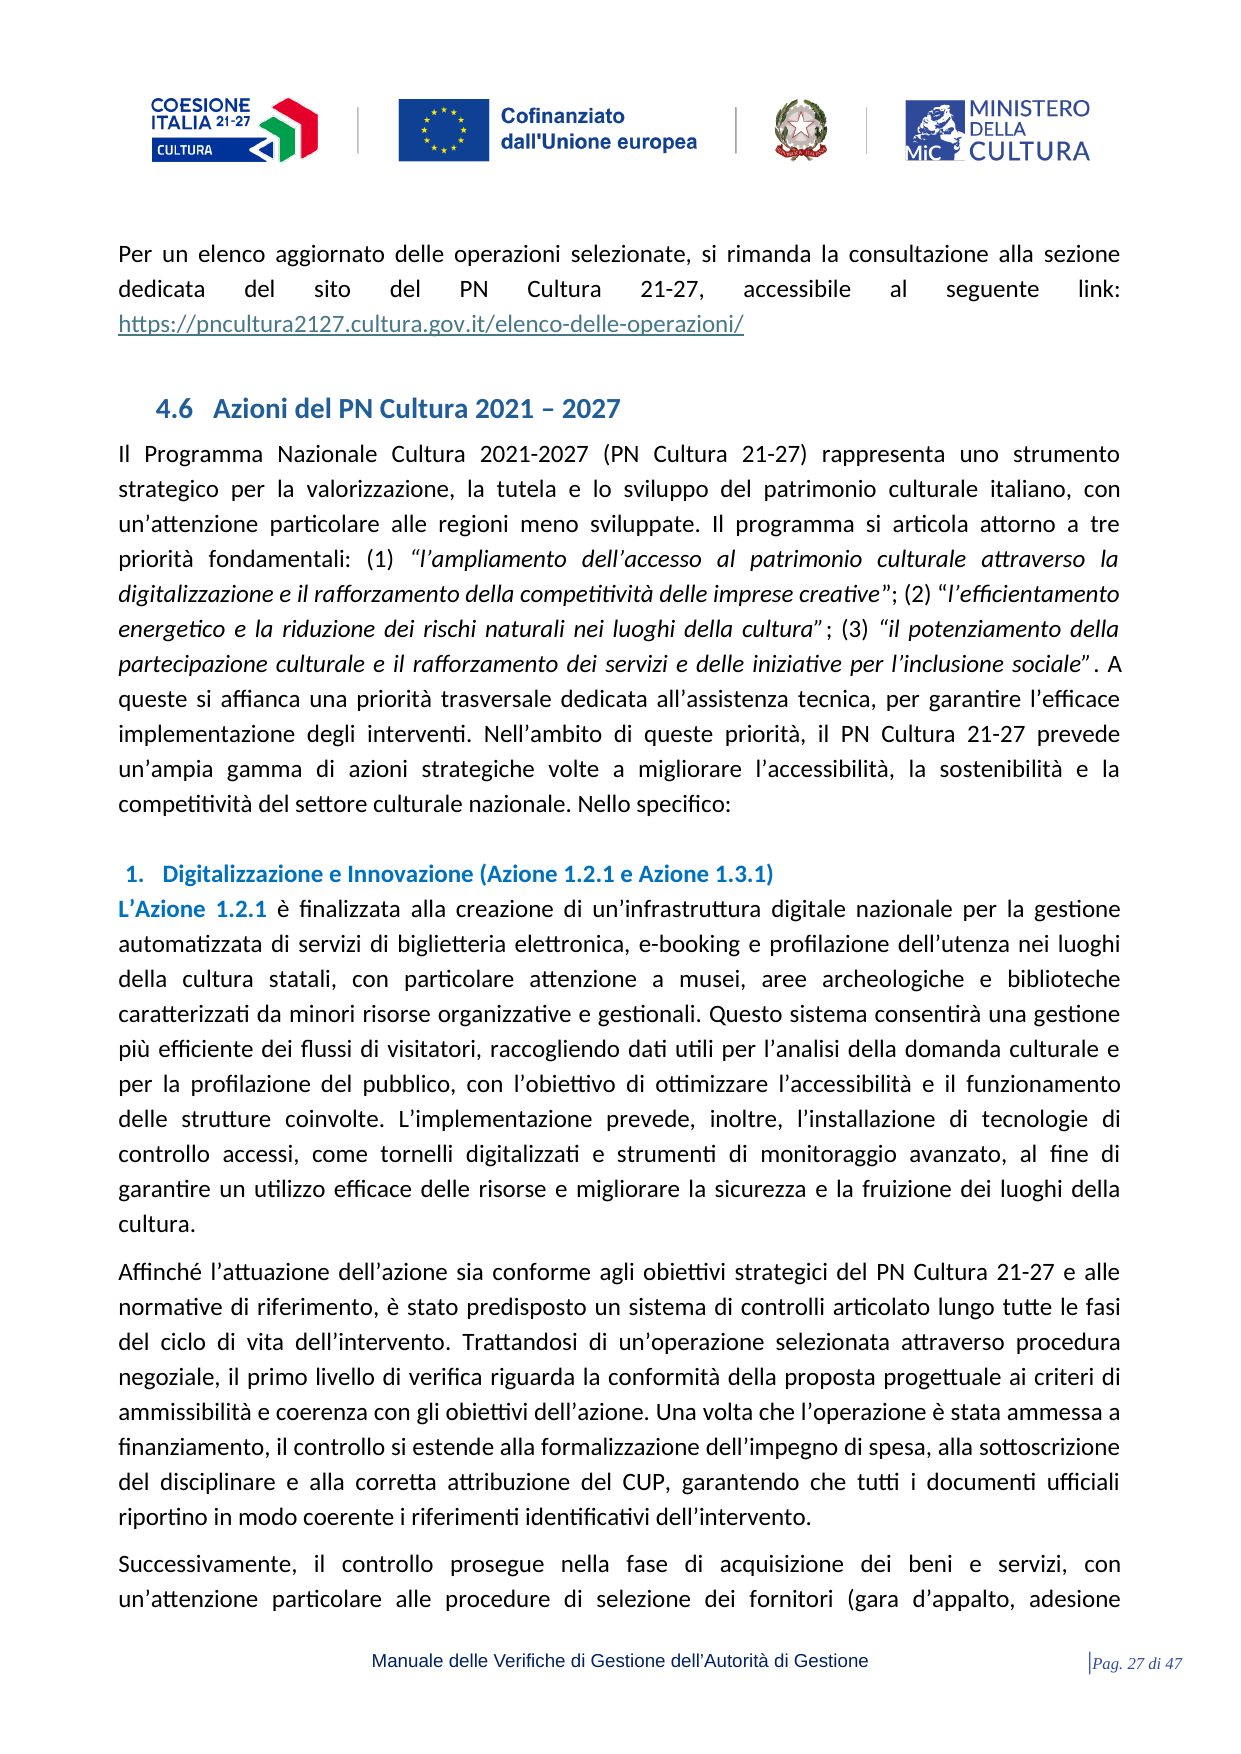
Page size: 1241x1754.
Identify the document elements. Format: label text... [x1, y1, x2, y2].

list Il Programma Nazionale Cultura 2021-2027 (PN Cultura 21-27) rappresenta uno strumento strategico per la valorizzazione, la tutela e lo sviluppo del patrimonio culturale italiano, con un’attenzione particolare alle regioni meno sviluppate. Il programma si articola attorno a tre priorità fondamentali: (1) “l’ampliamento dell’accesso al patrimonio culturale attraverso la digitalizzazione e il rafforzamento della competitività delle imprese creative”; (2) “l’efficientamento energetico e la riduzione dei rischi naturali nei luoghi della cultura”; (3) “il potenziamento della partecipazione culturale e il rafforzamento dei servizi e delle iniziative per l’inclusione sociale”. A queste si affianca una priorità trasversale dedicata all’assistenza tecnica, per garantire l’efficace implementazione degli interventi. Nell’ambito di queste priorità, il PN Cultura 21-27 prevede un’ampia gamma di azioni strategiche volte a migliorare l’accessibilità, la sostenibilità e la competitività del settore culturale nazionale. Nello specifico: [118, 439, 1122, 819]
list L’Azione 1.2.1 è finalizzata alla creazione di un’infrastruttura digitale nazionale per la gestione automatizzata di servizi di biglietteria elettronica, e-booking e profilazione dell’utenza nei luoghi della cultura statali, con particolare attenzione a musei, aree archeologiche e biblioteche caratterizzati da minori risorse organizzative e gestionali. Questo sistema consentirà una gestione più efficiente dei flussi di visitatori, raccogliendo dati utili per l’analisi della domanda culturale e per la profilazione del pubblico, con l’obiettivo di ottimizzare l’accessibilità e il funzionamento delle strutture coinvolte. L’implementazione prevede, inoltre, l’installazione di tecnologie di controllo accessi, come tornelli digitalizzati e strumenti di monitoraggio avanzato, al fine di garantire un utilizzo efficace delle risorse e migliorare la sicurezza e la fruizione dei luoghi della cultura. [118, 894, 1122, 1239]
text Affinché l’attuazione dell’azione sia conforme agli obiettivi strategici del PN Cultura 21-27 e alle normative di riferimento, è stato predisposto un sistema di controlli articolato lungo tutte le fasi del ciclo di vita dell’intervento. Trattandosi di un’operazione selezionata attraverso procedura negoziale, il primo livello di verifica riguarda la conformità della proposta progettuale ai criteri di ammissibilità e coerenza con gli obiettivi dell’azione. Una volta che l’operazione è stata ammessa a finanziamento, il controllo si estende alla formalizzazione dell’impegno di spesa, alla sottoscrizione del disciplinare e alla corretta attribuzione del CUP, garantendo che tutti i documenti ufficiali riportino in modo coerente i riferimenti identificativi dell’intervento. [118, 1256, 1122, 1532]
subtitle Azioni del PN Cultura 2021 – 2027 [156, 391, 1122, 426]
picture [118, 82, 1123, 181]
text Per un elenco aggiornato delle operazioni selezionate, si rimanda la consultazione alla sezione dedicata del sito del PN Cultura 21-27, accessibile al seguente link: https://pncultura2127.cultura.gov.it/elenco-delle-operazioni/ [118, 238, 1122, 339]
list Digitalizzazione e Innovazione (Azione 1.2.1 e Azione 1.3.1) [125, 859, 1122, 889]
